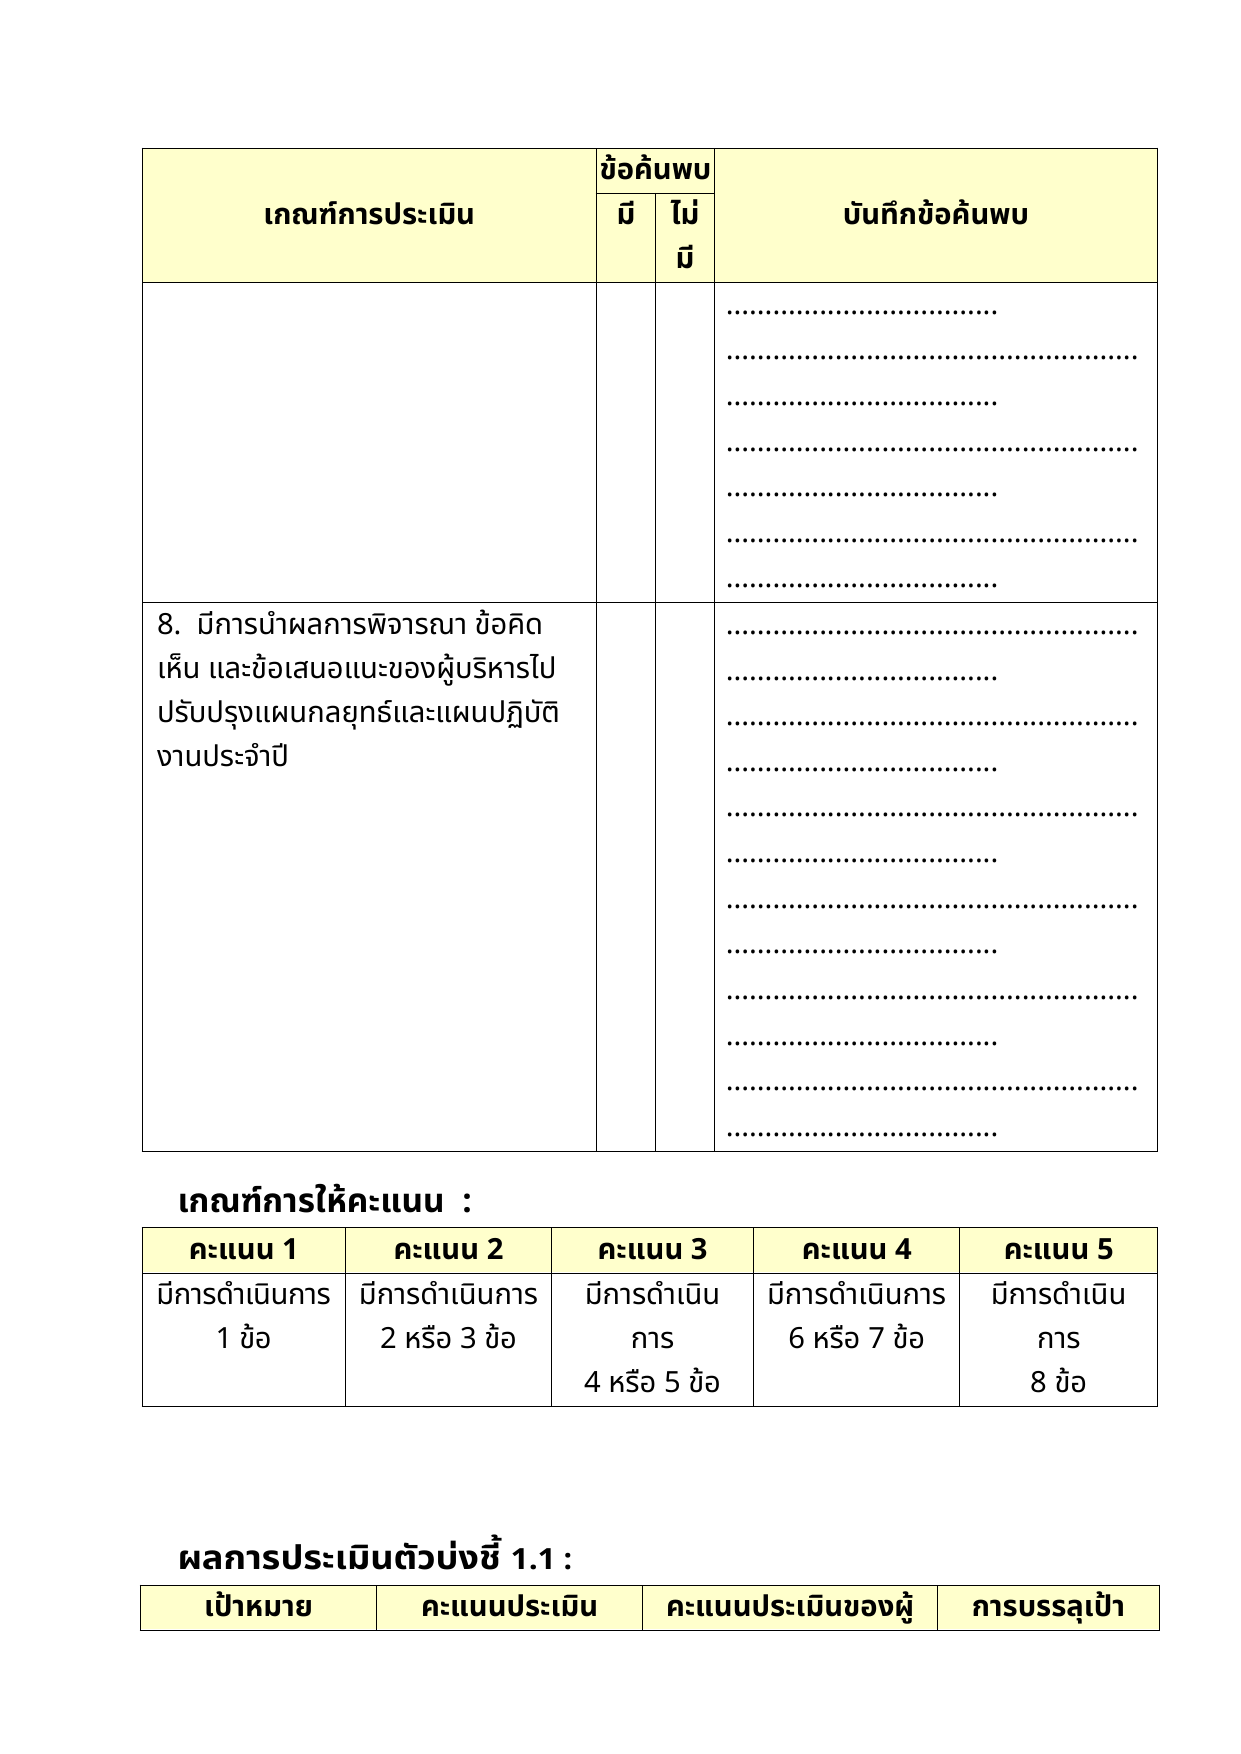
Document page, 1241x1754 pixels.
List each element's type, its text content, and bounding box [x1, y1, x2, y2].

table_cell มีการดำเนินการ 6 หรือ 7 ข้อ [754, 1274, 959, 1406]
table_header เกณฑ์การประเมิน [143, 149, 596, 282]
table_cell [656, 603, 714, 1151]
table_cell มีการดำเนินการ 8 ข้อ [960, 1274, 1157, 1406]
table_cell [597, 283, 655, 602]
table_cell มีการดำเนินการ 4 หรือ 5 ข้อ [552, 1274, 753, 1406]
text เกณฑ์การให้คะแนน : [177, 1177, 1122, 1227]
table_header คะแนน 2 [346, 1228, 551, 1272]
table_cell [597, 603, 655, 1151]
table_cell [143, 283, 596, 602]
table_cell มีการดำเนินการ 2 หรือ 3 ข้อ [346, 1274, 551, 1406]
table_header คะแนน 3 [552, 1228, 753, 1272]
table_header คะแนน 5 [960, 1228, 1157, 1272]
table_cell มีการดำเนินการ 1 ข้อ [143, 1274, 345, 1406]
table_header คะแนน 4 [754, 1228, 959, 1272]
table_cell [656, 283, 714, 602]
table_header คะแนนประเมินตนเอง [377, 1586, 642, 1629]
text ผลการประเมินตัวบ่งชี้ 1.1 : [177, 1534, 1132, 1584]
table_cell ไม่มี [656, 194, 714, 282]
table_header เป้าหมาย [141, 1586, 376, 1629]
table_header บันทึกข้อค้นพบ [715, 149, 1157, 282]
table_cell 8. มีการนำผลการพิจารณา ข้อคิดเห็น และข้อเสนอแนะของผู้บริหารไปปรับปรุงแผนกลยุทธ์และแผนปฏิบัติงานประจำปี [143, 603, 596, 1151]
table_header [643, 1586, 937, 1629]
table_header ข้อค้นพบ [597, 149, 714, 193]
table_cell มี [597, 194, 655, 282]
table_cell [715, 283, 1157, 602]
table_header การบรรลุเป้าหมาย [938, 1586, 1159, 1629]
table_header คะแนน 1 [143, 1228, 345, 1272]
